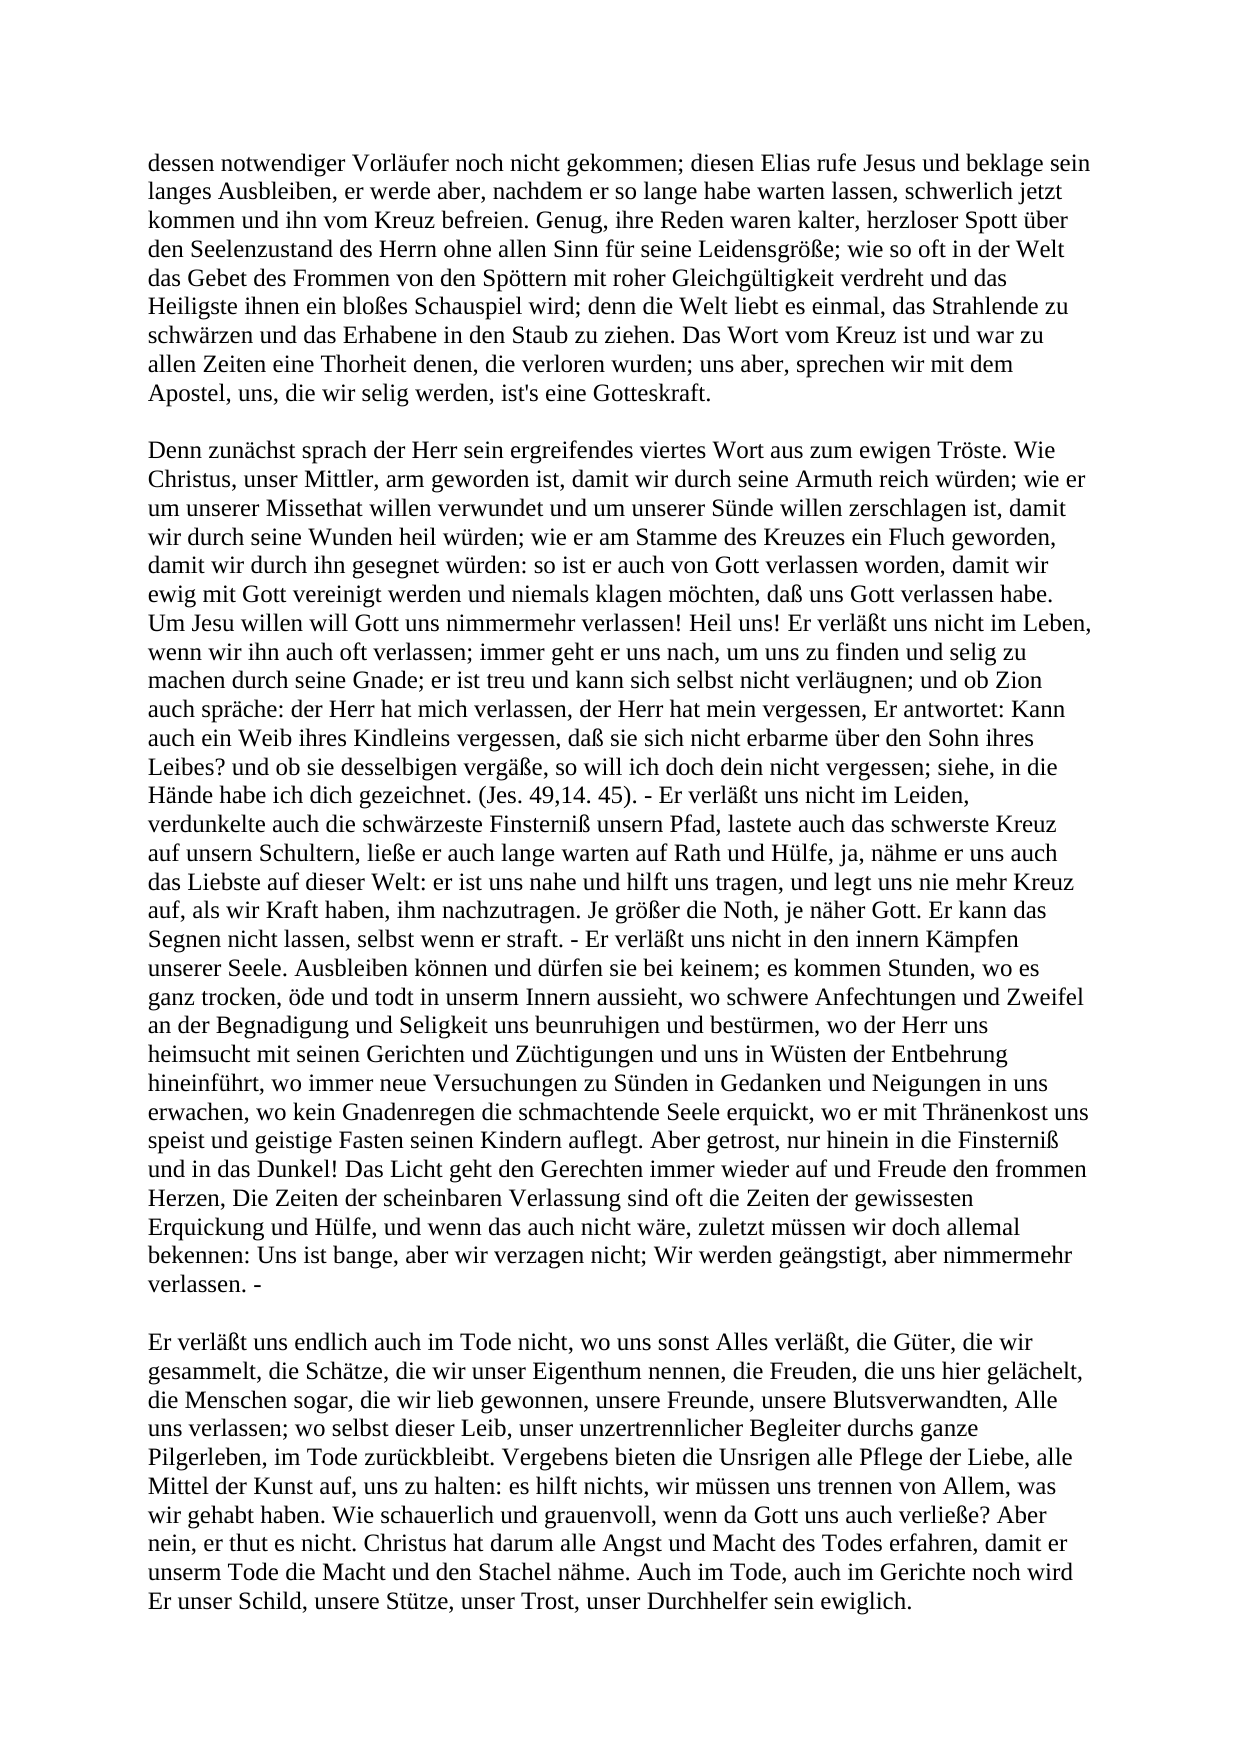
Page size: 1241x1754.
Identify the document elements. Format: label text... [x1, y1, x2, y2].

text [148, 148, 1093, 406]
text Denn zunächst sprach der Herr sein ergreifendes viertes Wort aus zum ewigen Tröste. Wie Christus, unser Mittler, arm geworden ist, damit wir durch seine Armuth reich würden; wie er um unserer Missethat willen verwundet und um unserer Sünde willen zerschlagen ist, damit wir durch seine Wunden heil würden; wie er am Stamme des Kreuzes ein Fluch geworden, damit wir durch ihn gesegnet würden: so ist er auch von Gott verlassen worden, damit wir ewig mit Gott vereinigt werden und niemals klagen möchten, daß uns Gott verlassen habe. Um Jesu willen will Gott uns nimmermehr verlassen! Heil uns! Er verläßt uns nicht im Leben, wenn wir ihn auch oft verlassen; immer geht er uns nach, um uns zu finden und selig zu machen durch seine Gnade; er ist treu und kann sich selbst nicht verläugnen; und ob Zion auch spräche: der Herr hat mich verlassen, der Herr hat mein vergessen, Er antwortet: Kann auch ein Weib ihres Kindleins vergessen, daß sie sich nicht erbarme über den Sohn ihres Leibes? und ob sie desselbigen vergäße, so will ich doch dein nicht vergessen; siehe, in die Hände habe ich dich gezeichnet. (Jes. 49,14. 45). - Er verläßt uns nicht im Leiden, verdunkelte auch die schwärzeste Finsterniß unsern Pfad, lastete auch das schwerste Kreuz auf unsern Schultern, ließe er auch lange warten auf Rath und Hülfe, ja, nähme er uns auch das Liebste auf dieser Welt: er ist uns nahe und hilft uns tragen, und legt uns nie mehr Kreuz auf, als wir Kraft haben, ihm nachzutragen. Je größer die Noth, je näher Gott. Er kann das Segnen nicht lassen, selbst wenn er straft. - Er verläßt uns nicht in den innern Kämpfen unserer Seele. Ausbleiben können und dürfen sie bei keinem; es kommen Stunden, wo es ganz trocken, öde und todt in unserm Innern aussieht, wo schwere Anfechtungen und Zweifel an der Begnadigung und Seligkeit uns beunruhigen und bestürmen, wo der Herr uns heimsucht mit seinen Gerichten und Züchtigungen und uns in Wüsten der Entbehrung hineinführt, wo immer neue Versuchungen zu Sünden in Gedanken und Neigungen in uns erwachen, wo kein Gnadenregen die schmachtende Seele erquickt, wo er mit Thränenkost uns speist und geistige Fasten seinen Kindern auflegt. Aber getrost, nur hinein in die Finsterniß und in das Dunkel! Das Licht geht den Gerechten immer wieder auf und Freude den frommen Herzen, Die Zeiten der scheinbaren Verlassung sind oft die Zeiten der gewissesten Erquickung und Hülfe, und wenn das auch nicht wäre, zuletzt müssen wir doch allemal bekennen: Uns ist bange, aber wir verzagen nicht; Wir werden geängstigt, aber nimmermehr verlassen. - [148, 436, 1093, 1298]
text Er verläßt uns endlich auch im Tode nicht, wo uns sonst Alles verläßt, die Güter, die wir gesammelt, die Schätze, die wir unser Eigenthum nennen, die Freuden, die uns hier gelächelt, die Menschen sogar, die wir lieb gewonnen, unsere Freunde, unsere Blutsverwandten, Alle uns verlassen; wo selbst dieser Leib, unser unzertrennlicher Begleiter durchs ganze Pilgerleben, im Tode zurückbleibt. Vergebens bieten die Unsrigen alle Pflege der Liebe, alle Mittel der Kunst auf, uns zu halten: es hilft nichts, wir müssen uns trennen von Allem, was wir gehabt haben. Wie schauerlich und grauenvoll, wenn da Gott uns auch verließe? Aber nein, er thut es nicht. Christus hat darum alle Angst und Macht des Todes erfahren, damit er unserm Tode die Macht und den Stachel nähme. Auch im Tode, auch im Gerichte noch wird Er unser Schild, unsere Stütze, unser Trost, unser Durchhelfer sein ewiglich. [148, 1327, 1093, 1615]
